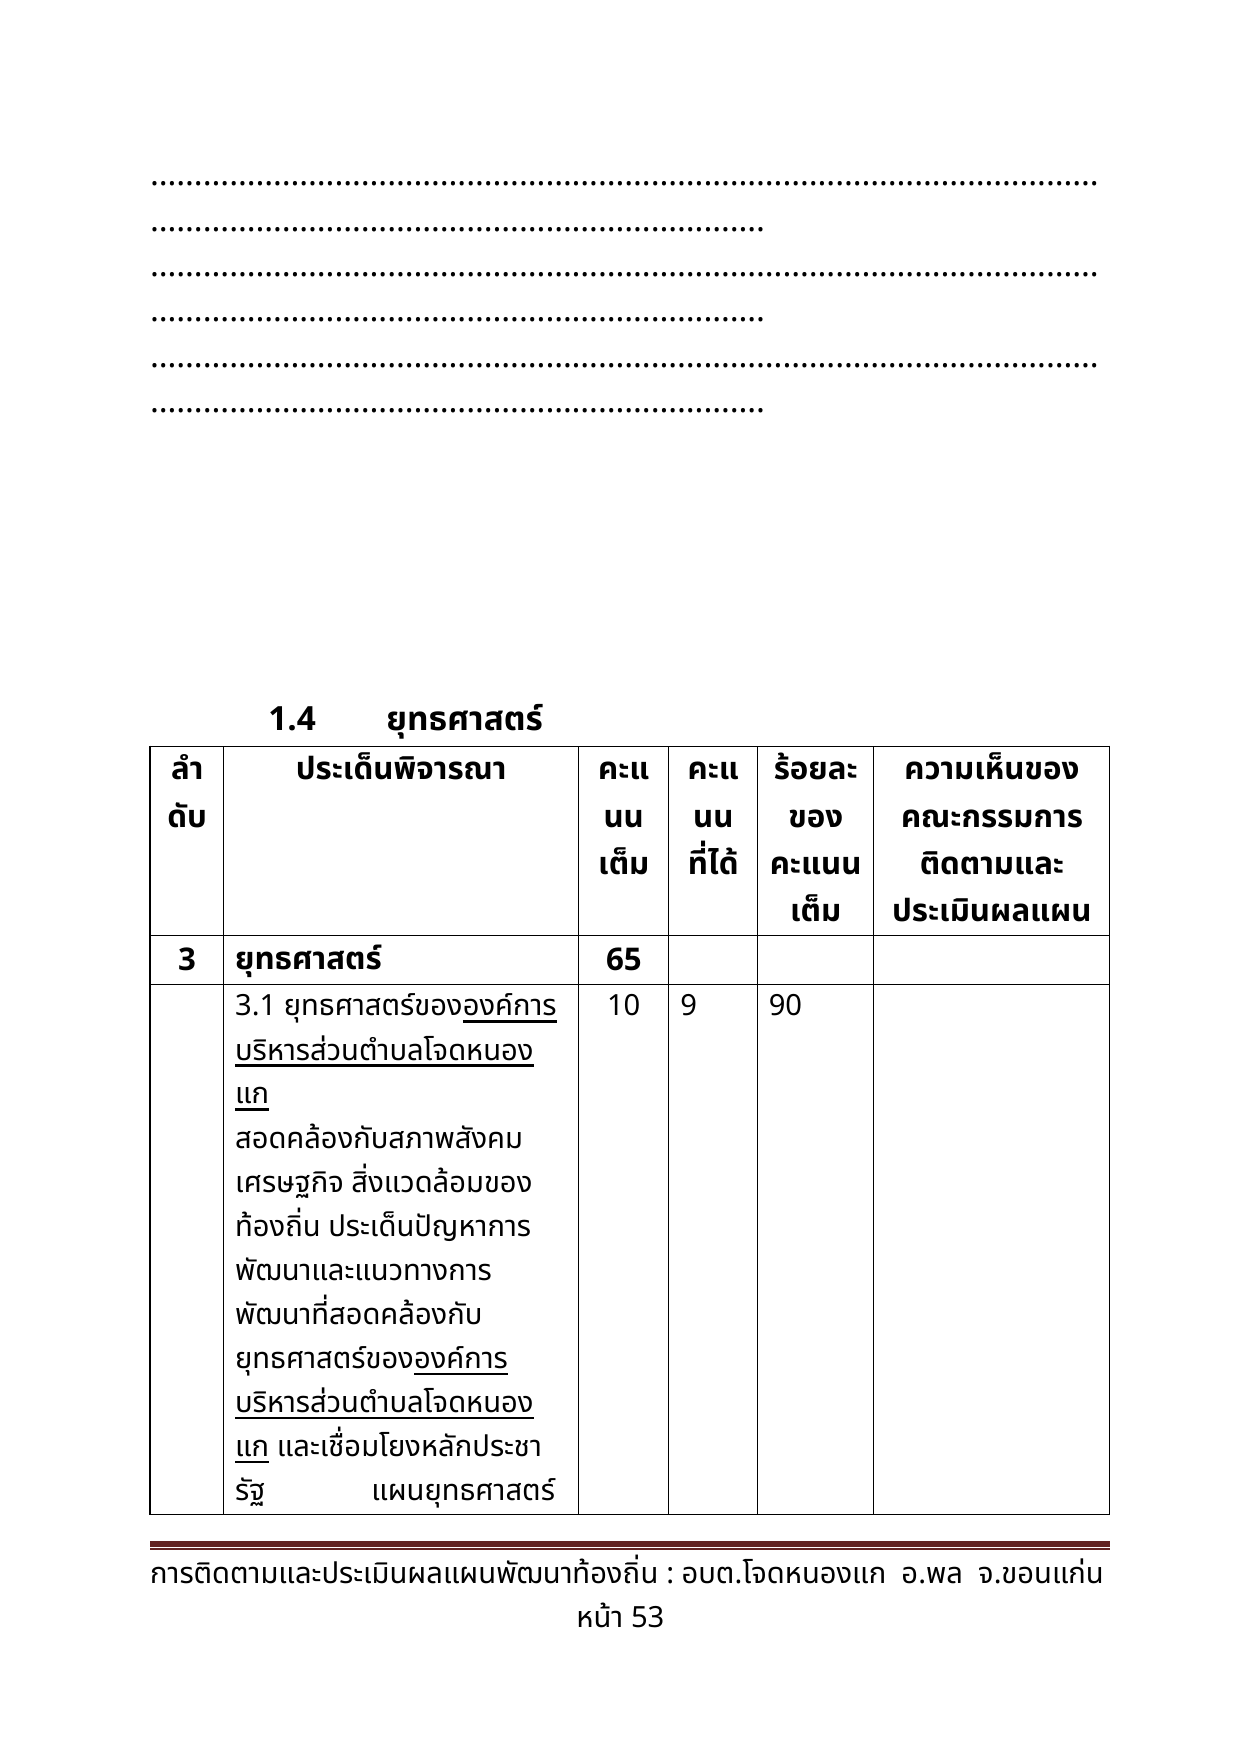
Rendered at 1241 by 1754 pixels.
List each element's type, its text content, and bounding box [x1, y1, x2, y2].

text ……………………………………………………………………………………………………………………………………………………………. [150, 241, 1110, 332]
table_header คะแนน ที่ได้ [669, 747, 757, 935]
table_cell 65 [579, 936, 668, 984]
table_cell 90 [758, 985, 873, 1514]
table_cell [874, 985, 1109, 1514]
table_cell 10 [579, 985, 668, 1514]
table_header ลำดับ [151, 747, 223, 935]
table_cell 9 [669, 985, 757, 1514]
table_header ร้อยละของคะแนนเต็ม [758, 747, 873, 935]
table_cell [758, 936, 873, 984]
table_cell [151, 985, 223, 1514]
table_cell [224, 985, 578, 1514]
table_cell ยุทธศาสตร์ [224, 936, 578, 984]
text 1.4 ยุทธศาสตร์ [150, 695, 1110, 746]
table_header ประเด็นพิจารณา [224, 747, 578, 935]
table_header คะแนน เต็ม [579, 747, 668, 935]
table_header ความเห็นของคณะกรรมการติดตามและประเมินผลแผน [874, 747, 1109, 935]
text ……………………………………………………………………………………………………………………………………………………………. [150, 150, 1110, 241]
table_cell 3 [151, 936, 223, 984]
table_cell [874, 936, 1109, 984]
table_cell [669, 936, 757, 984]
text ……………………………………………………………………………………………………………………………………………………………. [150, 332, 1110, 422]
